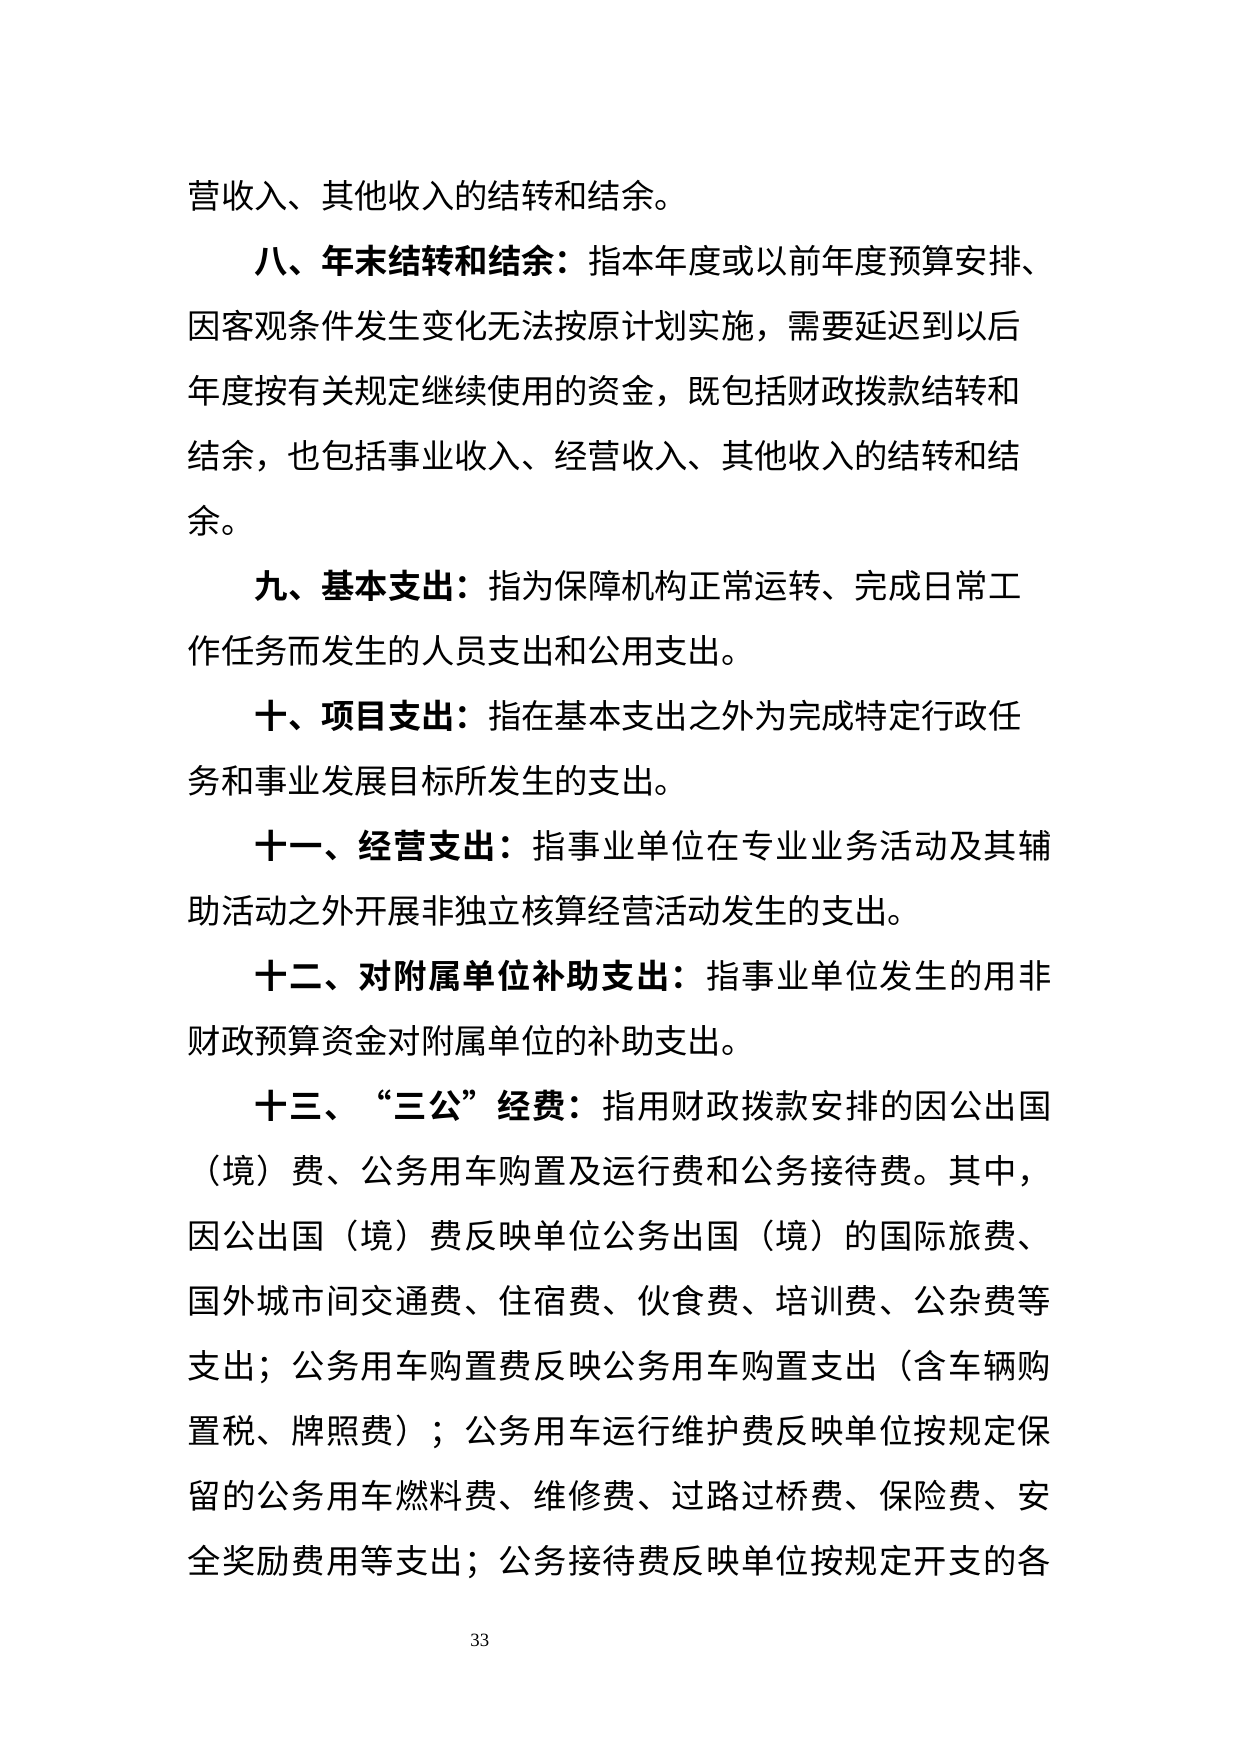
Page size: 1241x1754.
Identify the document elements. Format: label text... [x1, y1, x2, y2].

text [187, 162, 1053, 227]
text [187, 1072, 1053, 1592]
text 十二、对附属单位补助支出：指事业单位发生的用非财政预算资金对附属单位的补助支出。 [187, 942, 1053, 1072]
text 十、项目支出：指在基本支出之外为完成特定行政任务和事业发展目标所发生的支出。 [187, 682, 1053, 812]
text 八、年末结转和结余：指本年度或以前年度预算安排、因客观条件发生变化无法按原计划实施，需要延迟到以后年度按有关规定继续使用的资金，既包括财政拨款结转和结余，也包括事业收入、经营收入、其他收入的结转和结余。 [187, 227, 1053, 552]
text 九、基本支出：指为保障机构正常运转、完成日常工作任务而发生的人员支出和公用支出。 [187, 552, 1053, 682]
text 十一、经营支出：指事业单位在专业业务活动及其辅助活动之外开展非独立核算经营活动发生的支出。 [187, 812, 1053, 942]
